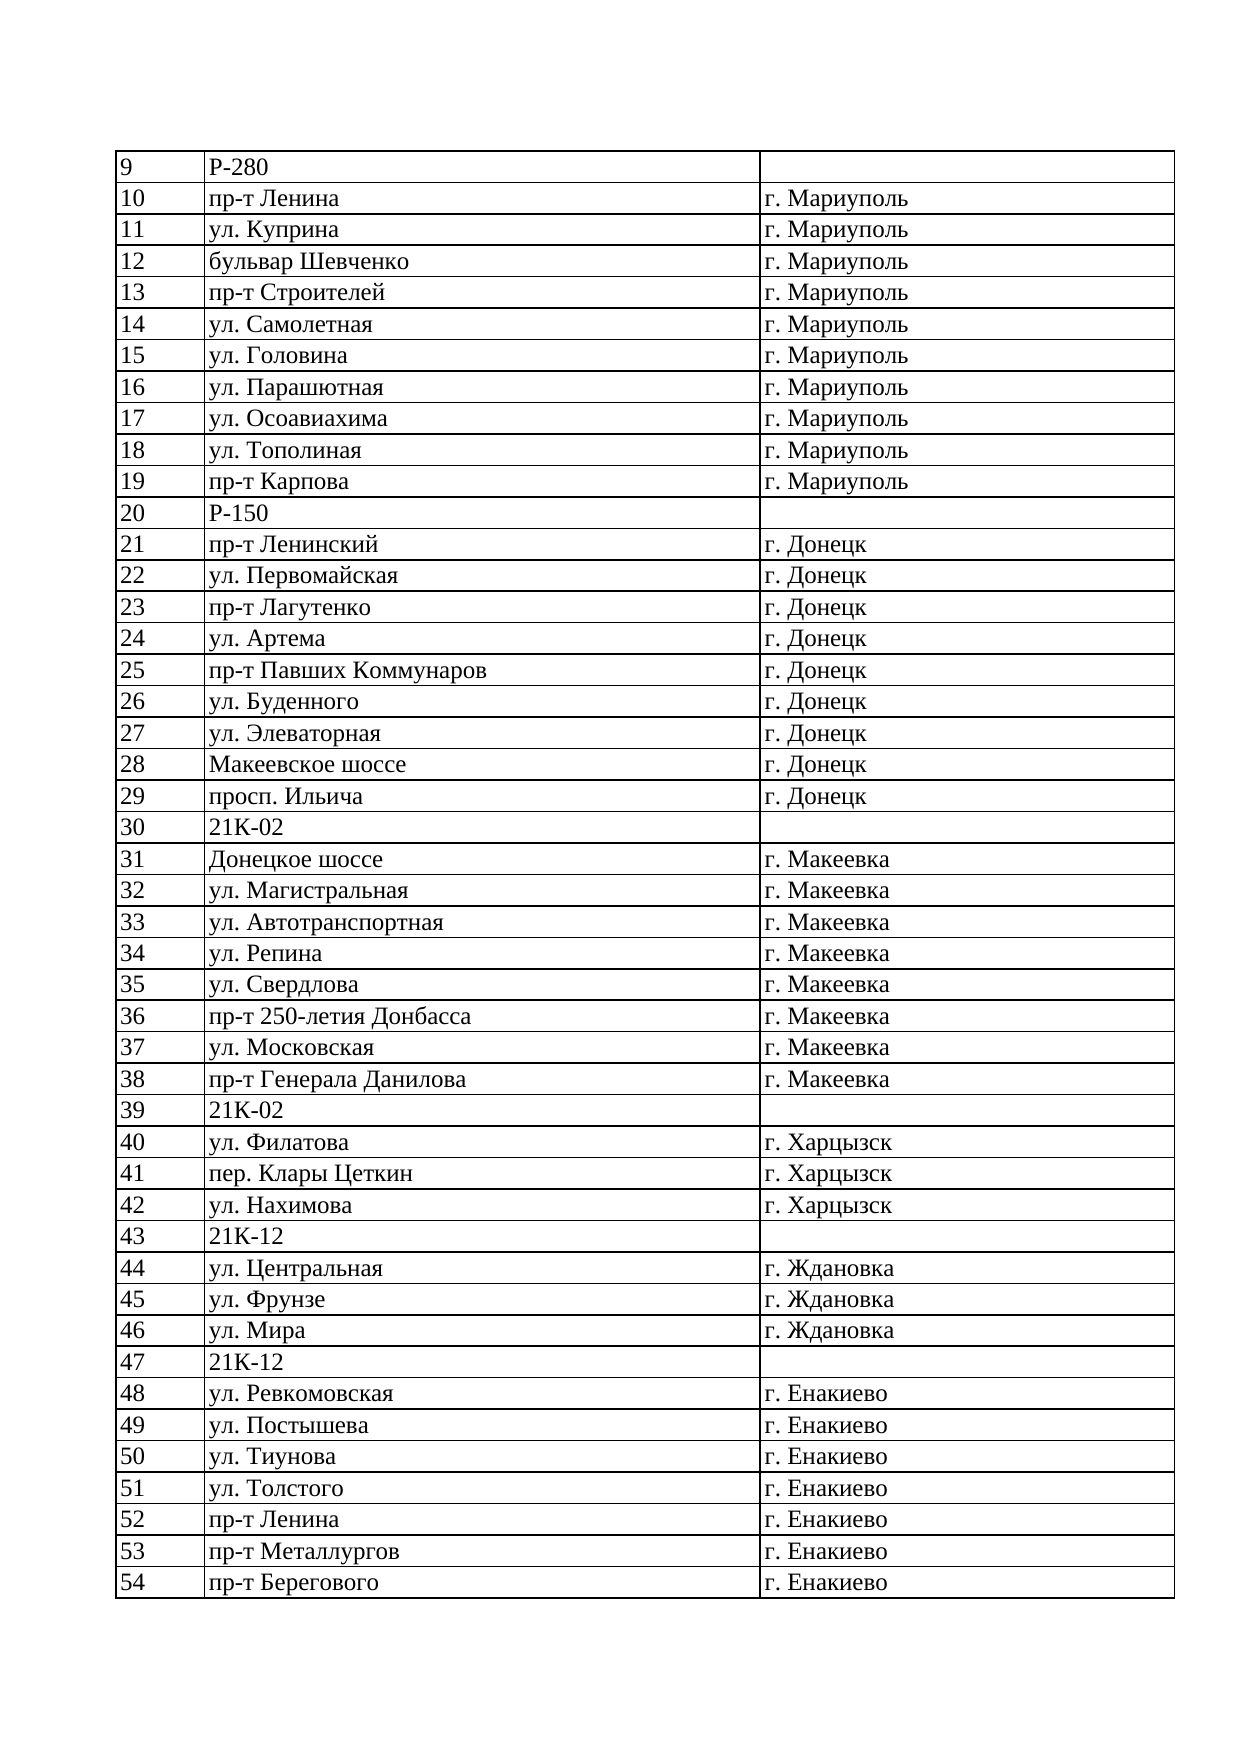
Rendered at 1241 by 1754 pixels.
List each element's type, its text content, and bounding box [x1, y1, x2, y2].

table_cell г. Донецк [761, 718, 1174, 748]
table_cell г. Мариуполь [761, 183, 1174, 213]
table_cell г. Енакиево [761, 1567, 1174, 1597]
table_cell 36 [117, 1001, 204, 1031]
table_cell г. Донецк [761, 623, 1174, 653]
table_cell бульвар Шевченко [205, 246, 759, 276]
table_cell г. Макеевка [761, 1064, 1174, 1094]
table_cell 44 [117, 1253, 204, 1282]
table_cell 22 [117, 561, 204, 590]
table_cell г. Харцызск [761, 1158, 1174, 1188]
table_cell г. Енакиево [761, 1378, 1174, 1408]
table_cell ул. Самолетная [205, 309, 759, 339]
table_cell 27 [117, 718, 204, 748]
table_cell Р-150 [205, 498, 759, 527]
table_cell 18 [117, 435, 204, 464]
table_cell 21К-12 [205, 1347, 759, 1377]
table_cell 16 [117, 372, 204, 402]
table_cell 50 [117, 1441, 204, 1471]
table_cell г. Мариуполь [761, 403, 1174, 433]
table_cell пр-т Металлургов [205, 1536, 759, 1566]
table_cell 21 [117, 529, 204, 559]
table_cell ул. Нахимова [205, 1190, 759, 1219]
table_cell г. Мариуполь [761, 466, 1174, 496]
table_cell г. Донецк [761, 529, 1174, 559]
table_cell г. Макеевка [761, 970, 1174, 999]
table_cell 14 [117, 309, 204, 339]
table_cell 10 [117, 183, 204, 213]
table_cell г. Мариуполь [761, 372, 1174, 402]
table_cell ул. Магистральная [205, 875, 759, 905]
table_cell просп. Ильича [205, 781, 759, 811]
table_cell Макеевское шоссе [205, 749, 759, 779]
table_cell г. Харцызск [761, 1190, 1174, 1219]
table_cell 40 [117, 1127, 204, 1157]
table_cell 28 [117, 749, 204, 779]
table_cell ул. Артема [205, 623, 759, 653]
table_cell г. Мариуполь [761, 246, 1174, 276]
table_cell ул. Московская [205, 1032, 759, 1062]
table_cell г. Макеевка [761, 1032, 1174, 1062]
table_cell 37 [117, 1032, 204, 1062]
table_cell 26 [117, 686, 204, 716]
table_cell ул. Элеваторная [205, 718, 759, 748]
table_cell 46 [117, 1316, 204, 1345]
table_cell 48 [117, 1378, 204, 1408]
table_cell 11 [117, 215, 204, 244]
table_cell [761, 1347, 1174, 1377]
table_cell 21К-12 [205, 1221, 759, 1251]
table_cell г. Донецк [761, 749, 1174, 779]
table_cell г. Донецк [761, 592, 1174, 622]
table_cell 39 [117, 1095, 204, 1125]
table_cell 30 [117, 812, 204, 842]
table_cell г. Ждановка [761, 1316, 1174, 1345]
table_cell г. Енакиево [761, 1536, 1174, 1566]
table_cell 35 [117, 970, 204, 999]
table_cell ул. Фрунзе [205, 1284, 759, 1314]
table_cell 31 [117, 844, 204, 873]
table_cell ул. Автотранспортная [205, 907, 759, 936]
table_cell г. Макеевка [761, 938, 1174, 968]
table_cell 51 [117, 1473, 204, 1503]
table_cell пр-т 250-летия Донбасса [205, 1001, 759, 1031]
table_cell пр-т Павших Коммунаров [205, 655, 759, 685]
table_cell пр-т Ленина [205, 1504, 759, 1534]
table_cell пр-т Карпова [205, 466, 759, 496]
table_cell [761, 812, 1174, 842]
table_cell ул. Свердлова [205, 970, 759, 999]
table_cell пр-т Берегового [205, 1567, 759, 1597]
table_cell г. Донецк [761, 561, 1174, 590]
table_cell 20 [117, 498, 204, 527]
table_cell 17 [117, 403, 204, 433]
table_cell Р-280 [205, 152, 759, 181]
table_cell г. Енакиево [761, 1473, 1174, 1503]
table_cell 43 [117, 1221, 204, 1251]
table_cell 25 [117, 655, 204, 685]
table_cell 9 [117, 152, 204, 181]
table_cell г. Мариуполь [761, 435, 1174, 464]
table_cell г. Енакиево [761, 1504, 1174, 1534]
table_cell ул. Филатова [205, 1127, 759, 1157]
table_cell 34 [117, 938, 204, 968]
table_cell [761, 152, 1174, 181]
table_cell 15 [117, 340, 204, 370]
table_cell 45 [117, 1284, 204, 1314]
table_cell г. Мариуполь [761, 340, 1174, 370]
table_cell г. Енакиево [761, 1441, 1174, 1471]
table_cell г. Харцызск [761, 1127, 1174, 1157]
table_cell ул. Ревкомовская [205, 1378, 759, 1408]
table_cell ул. Куприна [205, 215, 759, 244]
table_cell 13 [117, 277, 204, 307]
table_cell 47 [117, 1347, 204, 1377]
table_cell [761, 498, 1174, 527]
table_cell г. Мариуполь [761, 277, 1174, 307]
table_cell 33 [117, 907, 204, 936]
table_cell г. Макеевка [761, 1001, 1174, 1031]
table_cell ул. Парашютная [205, 372, 759, 402]
table_cell г. Мариуполь [761, 215, 1174, 244]
table_cell ул. Первомайская [205, 561, 759, 590]
table_cell пр-т Генерала Данилова [205, 1064, 759, 1094]
table_cell г. Енакиево [761, 1410, 1174, 1440]
table_cell г. Донецк [761, 686, 1174, 716]
table_cell ул. Тиунова [205, 1441, 759, 1471]
table_cell 19 [117, 466, 204, 496]
table_cell ул. Буденного [205, 686, 759, 716]
table_cell пер. Клары Цеткин [205, 1158, 759, 1188]
table_cell г. Макеевка [761, 875, 1174, 905]
table_cell ул. Постышева [205, 1410, 759, 1440]
table_cell 24 [117, 623, 204, 653]
table_cell 12 [117, 246, 204, 276]
table_cell 41 [117, 1158, 204, 1188]
table_cell пр-т Ленина [205, 183, 759, 213]
table_cell 42 [117, 1190, 204, 1219]
table_cell пр-т Строителей [205, 277, 759, 307]
table_cell ул. Тополиная [205, 435, 759, 464]
table_cell 38 [117, 1064, 204, 1094]
table_cell ул. Центральная [205, 1253, 759, 1282]
table_cell 53 [117, 1536, 204, 1566]
table_cell 29 [117, 781, 204, 811]
table_cell ул. Головина [205, 340, 759, 370]
table_cell 54 [117, 1567, 204, 1597]
table_cell ул. Толстого [205, 1473, 759, 1503]
table_cell ул. Репина [205, 938, 759, 968]
table_cell 21К-02 [205, 812, 759, 842]
table_cell ул. Осоавиахима [205, 403, 759, 433]
table_cell г. Макеевка [761, 907, 1174, 936]
table_cell 23 [117, 592, 204, 622]
table_cell 49 [117, 1410, 204, 1440]
table_cell 52 [117, 1504, 204, 1534]
table_cell пр-т Ленинский [205, 529, 759, 559]
table_cell 21К-02 [205, 1095, 759, 1125]
table_cell ул. Мира [205, 1316, 759, 1345]
table_cell г. Мариуполь [761, 309, 1174, 339]
table_cell [761, 1095, 1174, 1125]
table_cell г. Ждановка [761, 1253, 1174, 1282]
table_cell г. Донецк [761, 781, 1174, 811]
table_cell г. Донецк [761, 655, 1174, 685]
table_cell 32 [117, 875, 204, 905]
table_cell пр-т Лагутенко [205, 592, 759, 622]
table_cell г. Макеевка [761, 844, 1174, 873]
table_cell [761, 1221, 1174, 1251]
table_cell г. Ждановка [761, 1284, 1174, 1314]
table_cell Донецкое шоссе [205, 844, 759, 873]
